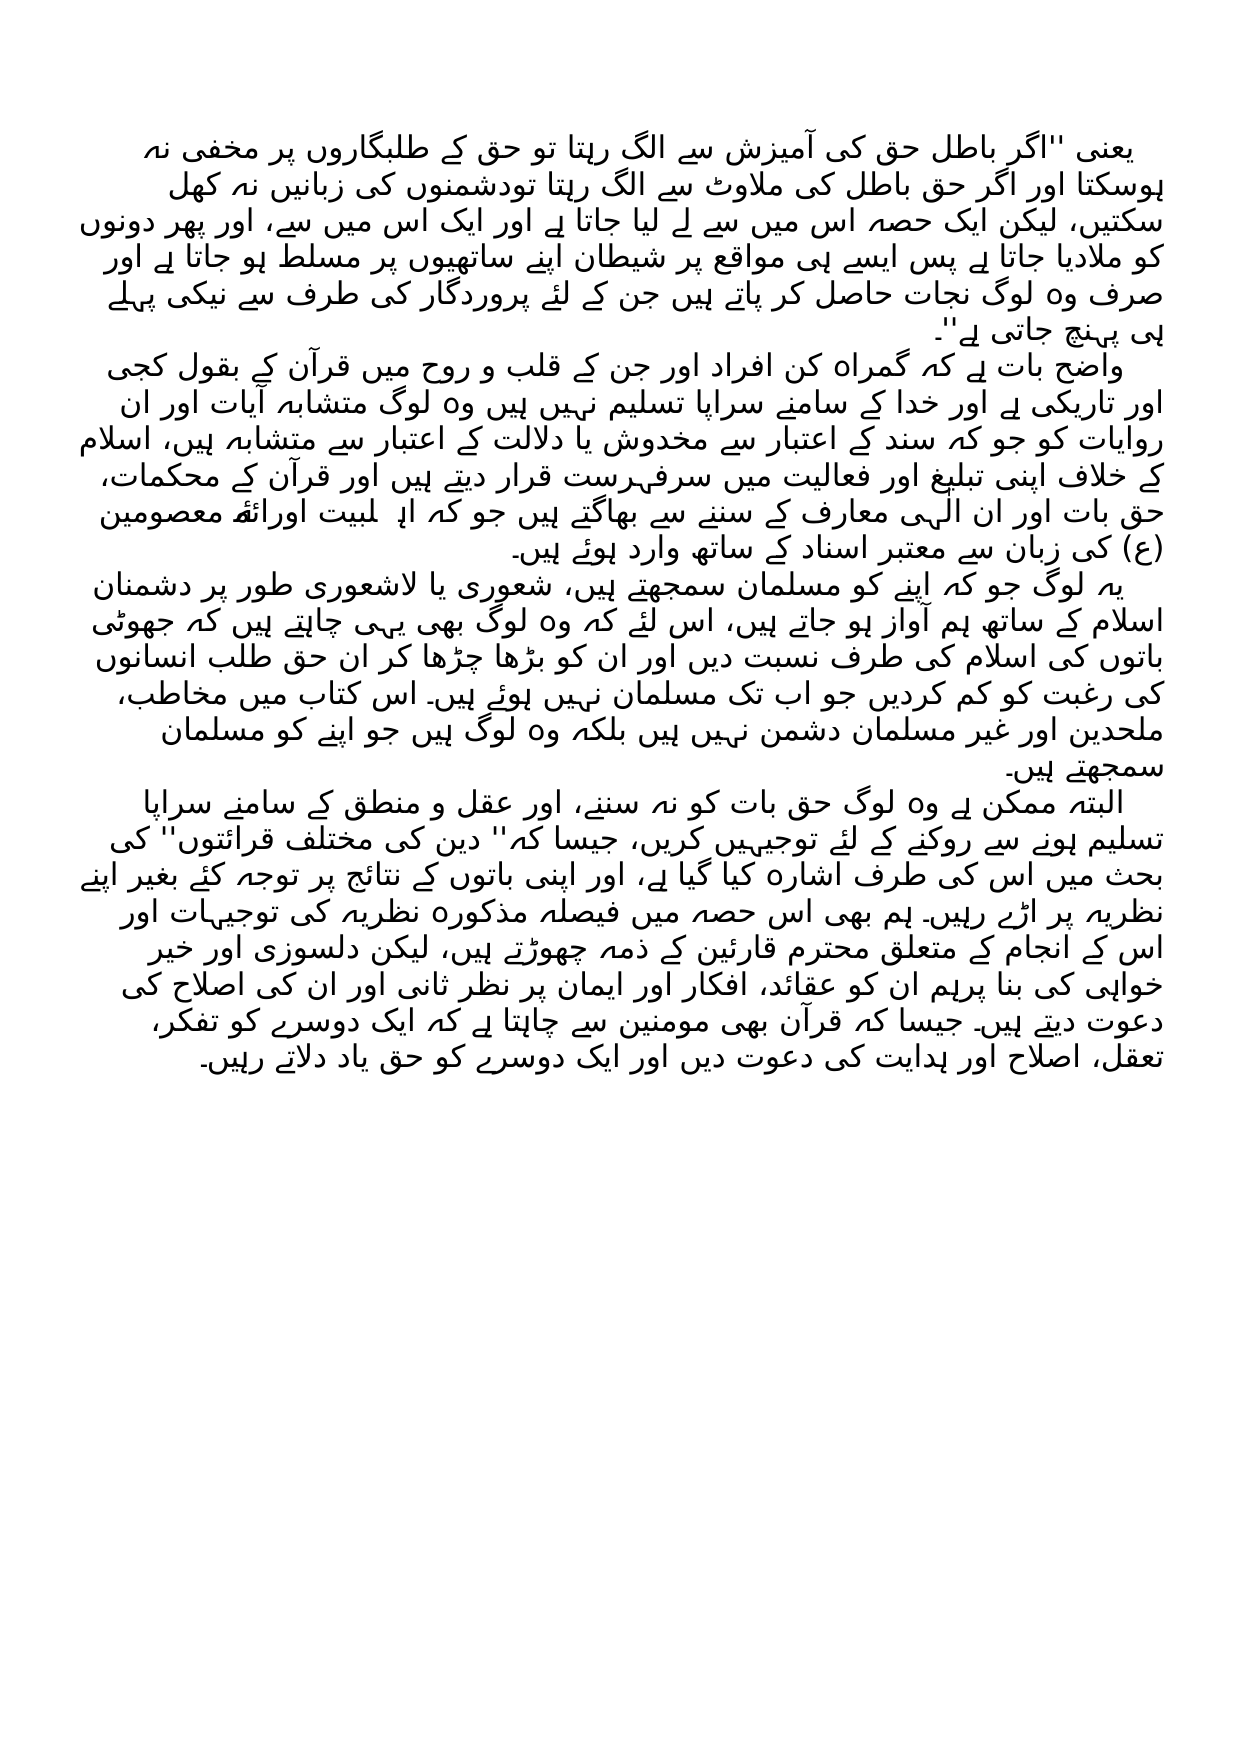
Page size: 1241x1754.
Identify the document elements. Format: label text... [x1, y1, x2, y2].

text یعنی ''اگر باطل حق کی آمیزش سے الگ رہتا تو حق کے طلبگاروں پر مخفی نہ ہوسکتا اور اگر حق باطل کی ملاوٹ سے الگ رہتا تودشمنوں کی زبانیں نہ کھل سکتیں، لیکن ایک حصہ اس میں سے لے لیا جاتا ہے اور ایک اس میں سے، اور پھر دونوں کو ملادیا جاتا ہے پس ایسے ہی مواقع پر شیطان اپنے ساتھیوں پر مسلط ہو جاتا ہے اور صرف وہ لوگ نجات حاصل کر پاتے ہیں جن کے لئے پروردگار کی طرف سے نیکی پہلے ہی پہنچ جاتی ہے''۔ [75, 130, 1165, 348]
text البتہ ممکن ہے وہ لوگ حق بات کو نہ سننے، اور عقل و منطق کے سامنے سراپا تسلیم ہونے سے روکنے کے لئے توجیہیں کریں، جیسا کہ'' دین کی مختلف قرائتوں'' کی بحث میں اس کی طرف اشارہ کیا گیا ہے، اور اپنی باتوں کے نتائج پر توجہ کئے بغیر اپنے نظریہ پر اڑے رہیں۔ ہم بھی اس حصہ میں فیصلہ مذکورہ نظریہ کی توجیہات اور اس کے انجام کے متعلق محترم قارئین کے ذمہ چھوڑتے ہیں، لیکن دلسوزی اور خیر خواہی کی بنا پرہم ان کو عقائد، افکار اور ایمان پر نظر ثانی اور ان کی اصلاح کی دعوت دیتے ہیں۔ جیسا کہ قرآن بھی مومنین سے چاہتا ہے کہ ایک دوسرے کو تفکر، تعقل، اصلاح اور ہدایت کی دعوت دیں اور ایک دوسرے کو حق یاد دلاتے رہیں۔ [75, 784, 1165, 1075]
text واضح بات ہے کہ گمراہ کن افراد اور جن کے قلب و روح میں قرآن کے بقول کجی اور تاریکی ہے اور خدا کے سامنے سراپا تسلیم نہیں ہیں وہ لوگ متشابہ آیات اور ان روایات کو جو کہ سند کے اعتبار سے مخدوش یا دلالت کے اعتبار سے متشابہ ہیں، اسلام کے خلاف اپنی تبلیغ اور فعالیت میں سرفہرست قرار دیتے ہیں اور قرآن کے محکمات، حق بات اور ان الٰہی معارف کے سننے سے بھاگتے ہیں جو کہ اہلبیت اورائمۂ معصومین (ع) کی زبان سے معتبر اسناد کے ساتھ وارد ہوئے ہیں۔ [75, 348, 1165, 566]
text یہ لوگ جو کہ اپنے کو مسلمان سمجھتے ہیں، شعوری یا لاشعوری طور پر دشمنان اسلام کے ساتھ ہم آواز ہو جاتے ہیں، اس لئے کہ وہ لوگ بھی یہی چاہتے ہیں کہ جھوٹی باتوں کی اسلام کی طرف نسبت دیں اور ان کو بڑھا چڑھا کر ان حق طلب انسانوں کی رغبت کو کم کردیں جو اب تک مسلمان نہیں ہوئے ہیں۔ اس کتاب میں مخاطب، ملحدین اور غیر مسلمان دشمن نہیں ہیں بلکہ وہ لوگ ہیں جو اپنے کو مسلمان سمجھتے ہیں۔ [75, 566, 1165, 784]
